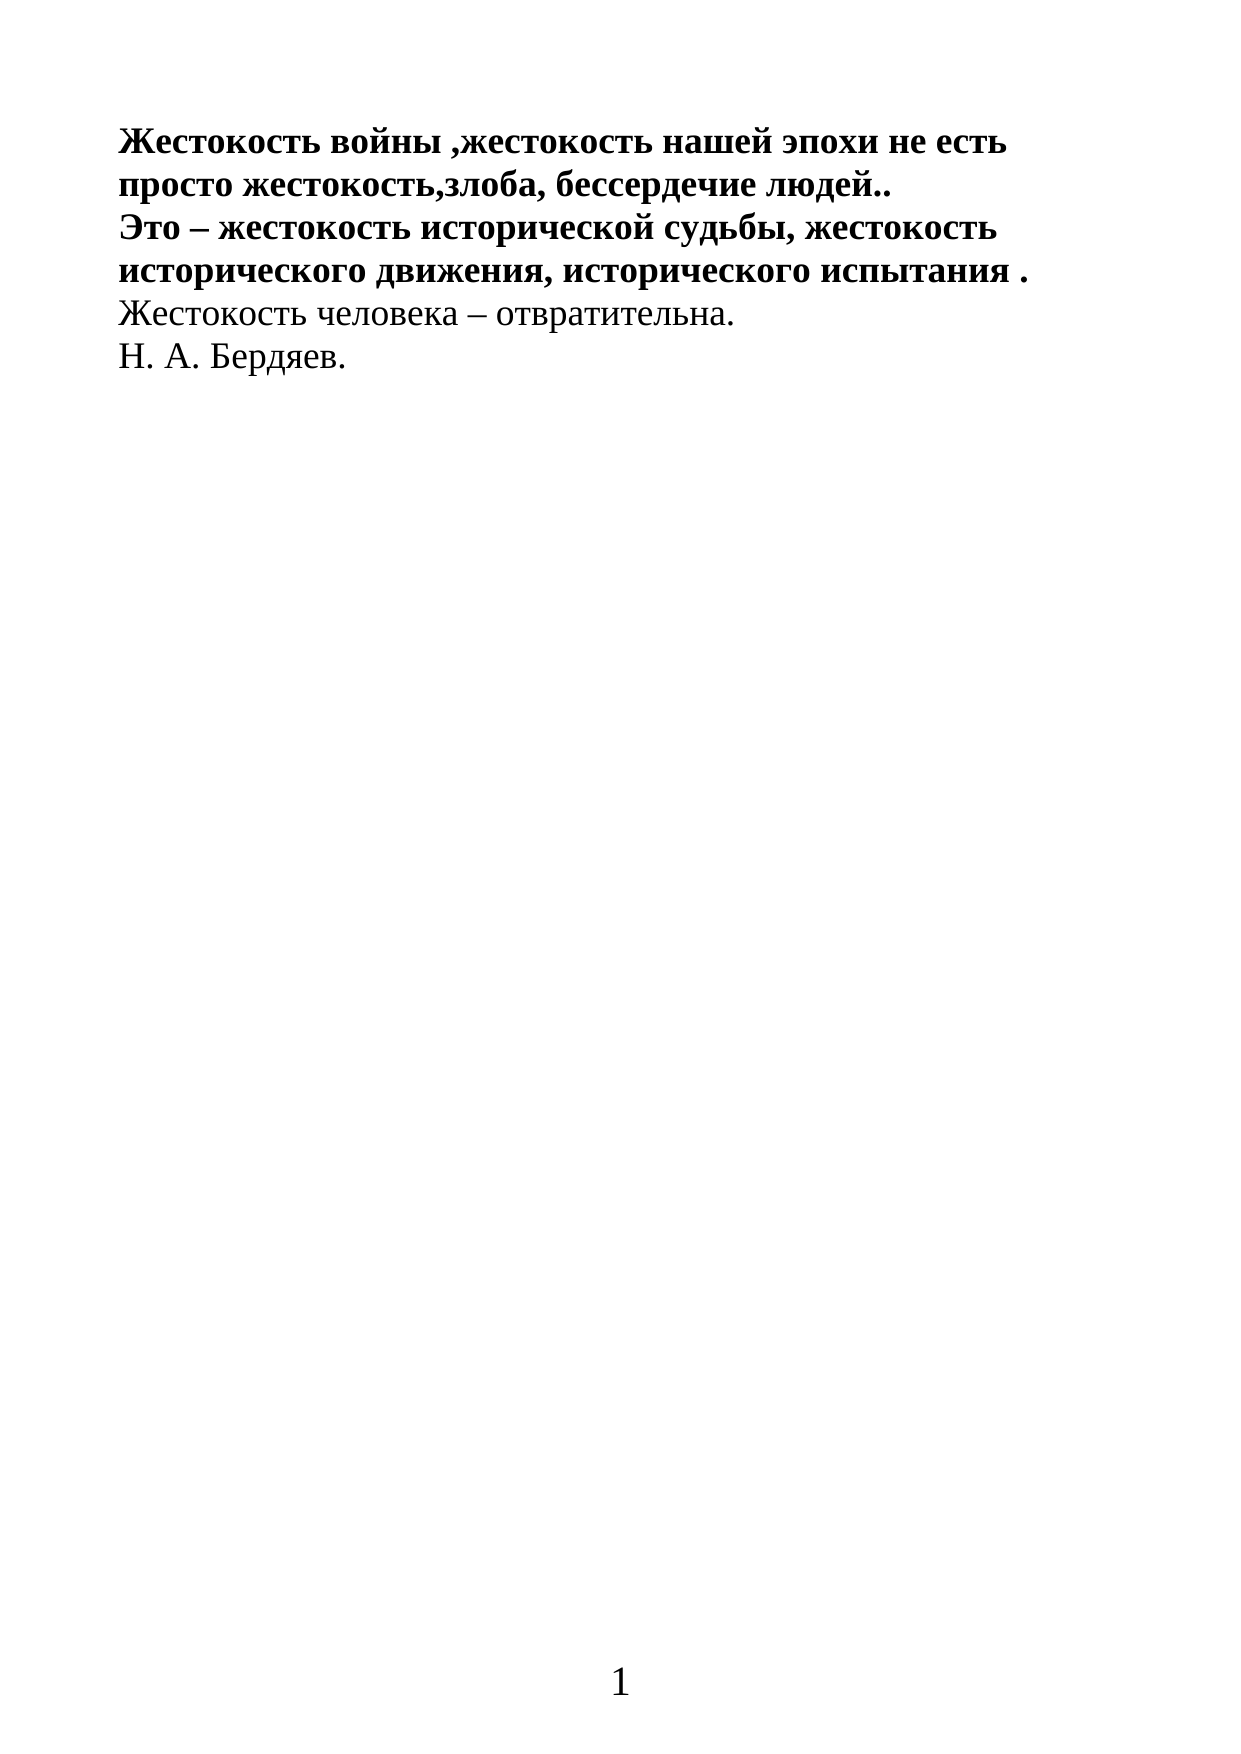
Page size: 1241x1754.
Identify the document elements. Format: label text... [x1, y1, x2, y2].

text Жестокость войны ,жестокость нашей эпохи не есть просто жестокость,злоба, бессердечие людей.. [118, 118, 1122, 204]
text Это – жестокость исторической судьбы, жестокость исторического движения, исторического испытания . [118, 204, 1122, 291]
text Жестокость человека – отвратительна. [118, 291, 1122, 334]
text Н. А. Бердяев. [118, 334, 1122, 377]
